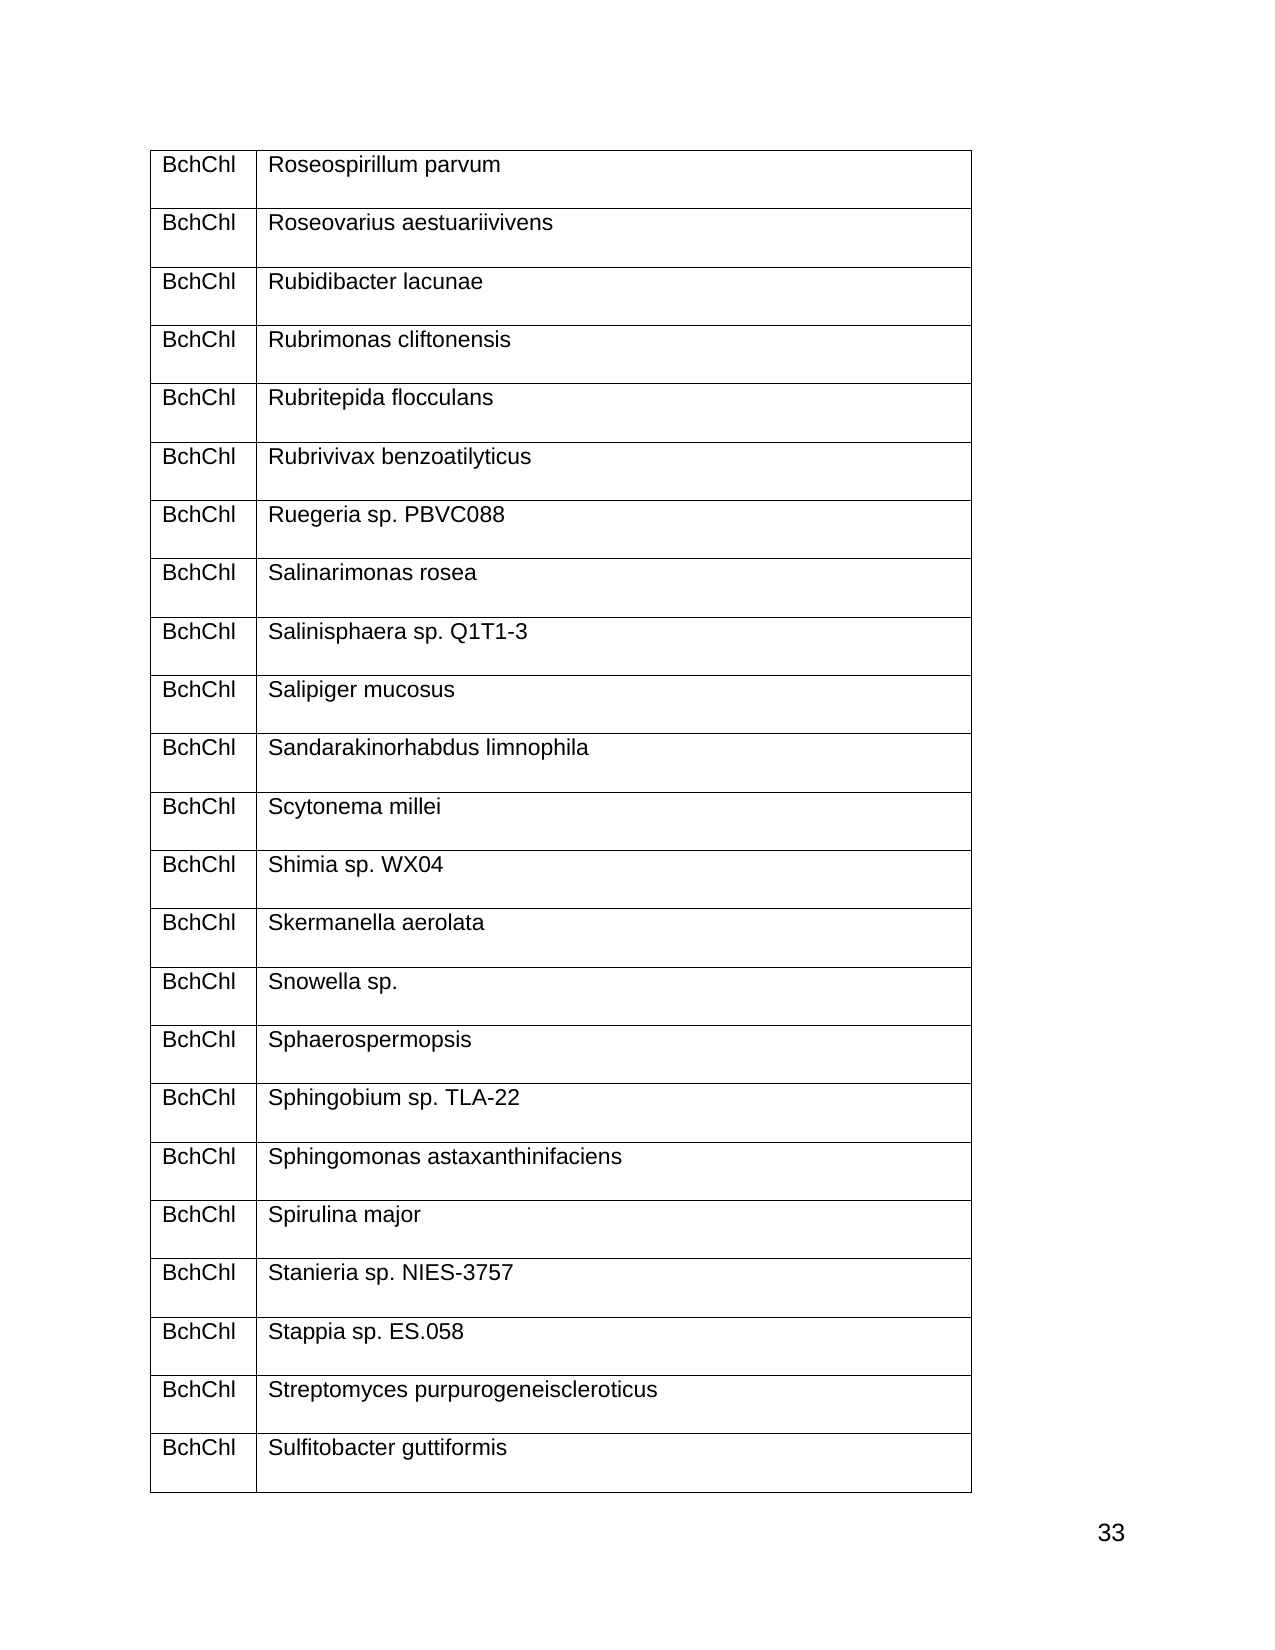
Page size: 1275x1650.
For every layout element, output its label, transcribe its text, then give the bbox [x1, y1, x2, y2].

table_cell Rubrimonas cliftonensis [257, 326, 971, 383]
table_cell Shimia sp. WX04 [257, 851, 971, 908]
table_cell Salinarimonas rosea [257, 559, 971, 617]
table_cell BchChl [151, 1084, 256, 1142]
table_cell Stanieria sp. NIES-3757 [257, 1259, 971, 1317]
table_cell Roseovarius aestuariivivens [257, 209, 971, 267]
table_cell Rubidibacter lacunae [257, 268, 971, 325]
table_cell BchChl [151, 209, 256, 267]
table_cell BchChl [151, 851, 256, 908]
table_cell Skermanella aerolata [257, 909, 971, 967]
table_cell Ruegeria sp. PBVC088 [257, 501, 971, 558]
table_cell BchChl [151, 968, 256, 1025]
table_cell Stappia sp. ES.058 [257, 1318, 971, 1375]
table_cell Salipiger mucosus [257, 676, 971, 733]
table_cell Roseospirillum parvum [257, 151, 971, 208]
table_cell BchChl [151, 443, 256, 500]
table_cell Scytonema millei [257, 793, 971, 850]
table_cell Sulfitobacter guttiformis [257, 1434, 971, 1492]
table_cell BchChl [151, 1143, 256, 1200]
table_cell BchChl [151, 734, 256, 792]
table_cell Rubritepida flocculans [257, 384, 971, 442]
table_cell Sphaerospermopsis [257, 1026, 971, 1083]
table_cell BchChl [151, 384, 256, 442]
table_cell Sandarakinorhabdus limnophila [257, 734, 971, 792]
table_cell BchChl [151, 501, 256, 558]
table_cell Rubrivivax benzoatilyticus [257, 443, 971, 500]
table_cell Sphingomonas astaxanthinifaciens [257, 1143, 971, 1200]
table_cell Salinisphaera sp. Q1T1-3 [257, 618, 971, 675]
table_cell BchChl [151, 1318, 256, 1375]
table_cell BchChl [151, 1376, 256, 1433]
table_cell BchChl [151, 676, 256, 733]
table_cell Streptomyces purpurogeneiscleroticus [257, 1376, 971, 1433]
table_cell BchChl [151, 1026, 256, 1083]
table_cell Snowella sp. [257, 968, 971, 1025]
table_cell BchChl [151, 1201, 256, 1258]
table_cell BchChl [151, 909, 256, 967]
table_cell Spirulina major [257, 1201, 971, 1258]
table_cell BchChl [151, 1259, 256, 1317]
table_cell BchChl [151, 1434, 256, 1492]
table_cell BchChl [151, 618, 256, 675]
table_cell BchChl [151, 326, 256, 383]
table_cell Sphingobium sp. TLA-22 [257, 1084, 971, 1142]
table_cell BchChl [151, 268, 256, 325]
table_cell BchChl [151, 793, 256, 850]
table_cell BchChl [151, 151, 256, 208]
table_cell BchChl [151, 559, 256, 617]
